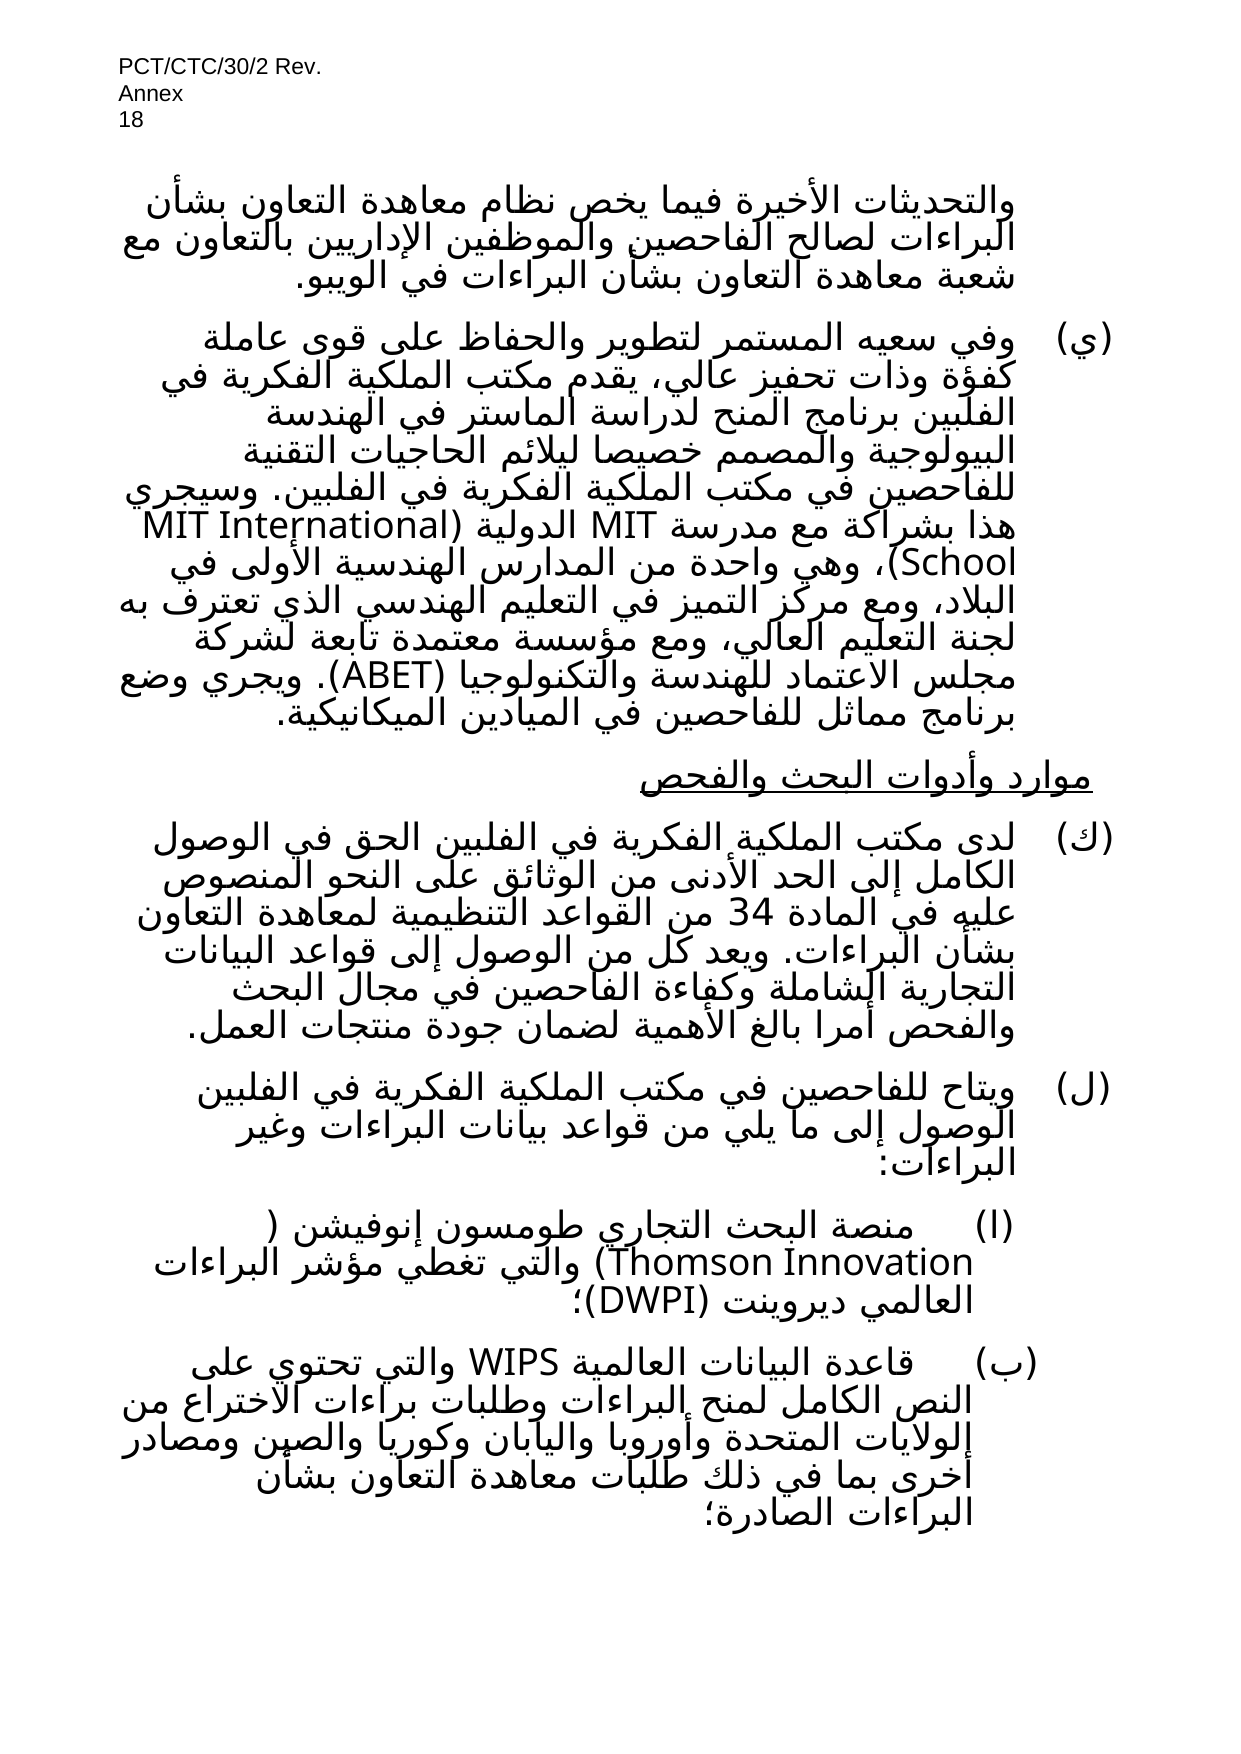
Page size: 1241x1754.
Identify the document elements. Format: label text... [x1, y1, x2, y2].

list قاعدة البيانات العالمية WIPS والتي تحتوي على النص الكامل لمنح البراءات وطلبات براءات الاختراع من الولايات المتحدة وأوروبا واليابان وكوريا والصين ومصادر أخرى بما في ذلك طلبات معاهدة التعاون بشأن البراءات الصادرة؛ [118, 1346, 974, 1533]
list ويتاح للفاحصين في مكتب الملكية الفكرية في الفلبين الوصول إلى ما يلي من قواعد بيانات البراءات وغير البراءات: [118, 1071, 1055, 1183]
list لدى مكتب الملكية الفكرية في الفلبين الحق في الوصول الكامل إلى الحد الأدنى من الوثائق على النحو المنصوص عليه في المادة 34 من القواعد التنظيمية لمعاهدة التعاون بشأن البراءات. ويعد كل من الوصول إلى قواعد البيانات التجارية الشاملة وكفاءة الفاحصين في مجال البحث والفحص أمرا بالغ الأهمية لضمان جودة منتجات العمل. [118, 821, 1055, 1046]
list منصة البحث التجاري طومسون إنوفيشن (Thomson Innovation) والتي تغطي مؤشر البراءات العالمي ديروينت (DWPI)؛ [118, 1208, 974, 1321]
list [118, 183, 1055, 296]
text موارد وأدوات البحث والفحص [118, 758, 1092, 796]
list وفي سعيه المستمر لتطوير والحفاظ على قوى عاملة كفؤة وذات تحفيز عالي، يقدم مكتب الملكية الفكرية في الفلبين برنامج المنح لدراسة الماستر في الهندسة البيولوجية والمصمم خصيصا ليلائم الحاجيات التقنية للفاحصين في مكتب الملكية الفكرية في الفلبين. وسيجري هذا بشراكة مع مدرسة MIT الدولية (MIT International School)، وهي واحدة من المدارس الهندسية الأولى في البلاد، ومع مركز التميز في التعليم الهندسي الذي تعترف به لجنة التعليم العالي، ومع مؤسسة معتمدة تابعة لشركة مجلس الاعتماد للهندسة والتكنولوجيا (ABET). ويجري وضع برنامج مماثل للفاحصين في الميادين الميكانيكية. [118, 321, 1055, 733]
